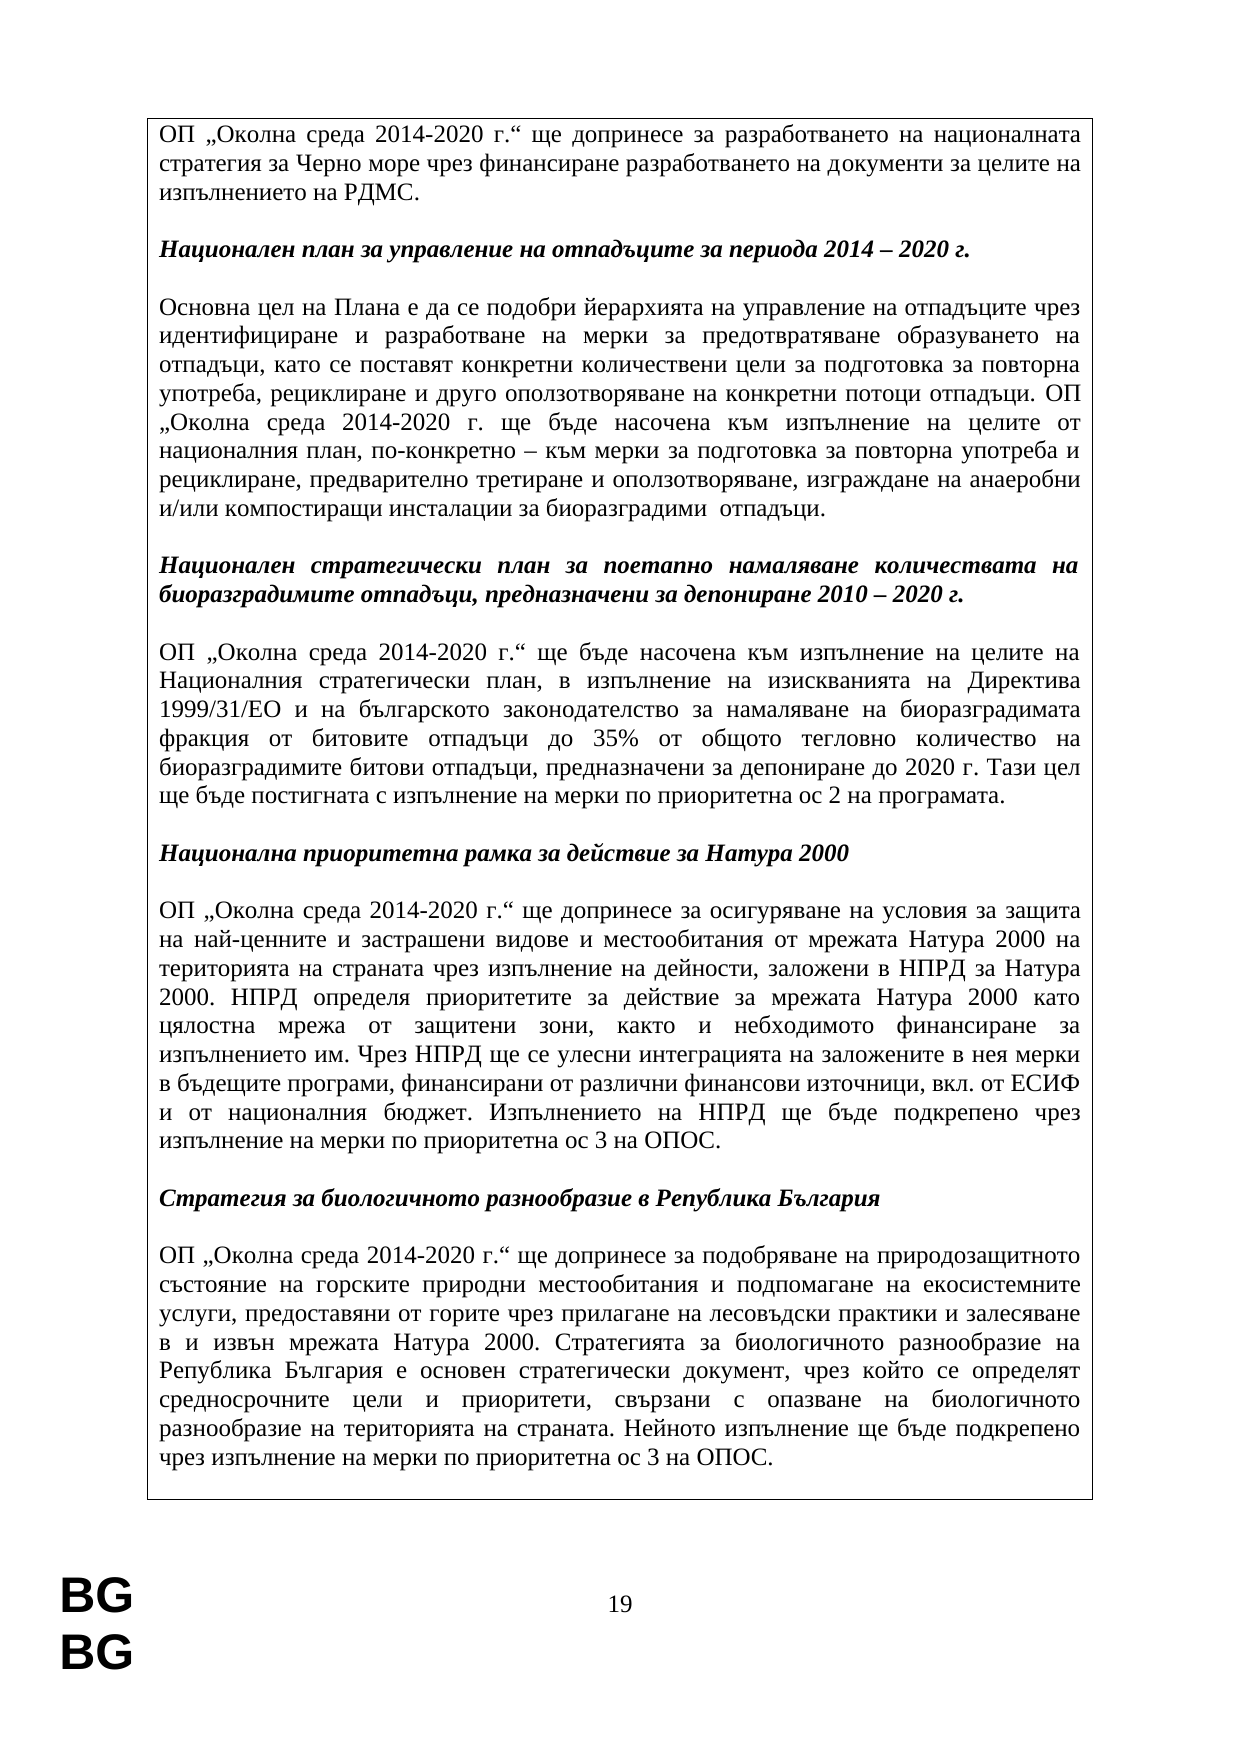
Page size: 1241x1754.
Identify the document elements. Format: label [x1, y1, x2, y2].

table_header [148, 119, 1092, 1499]
